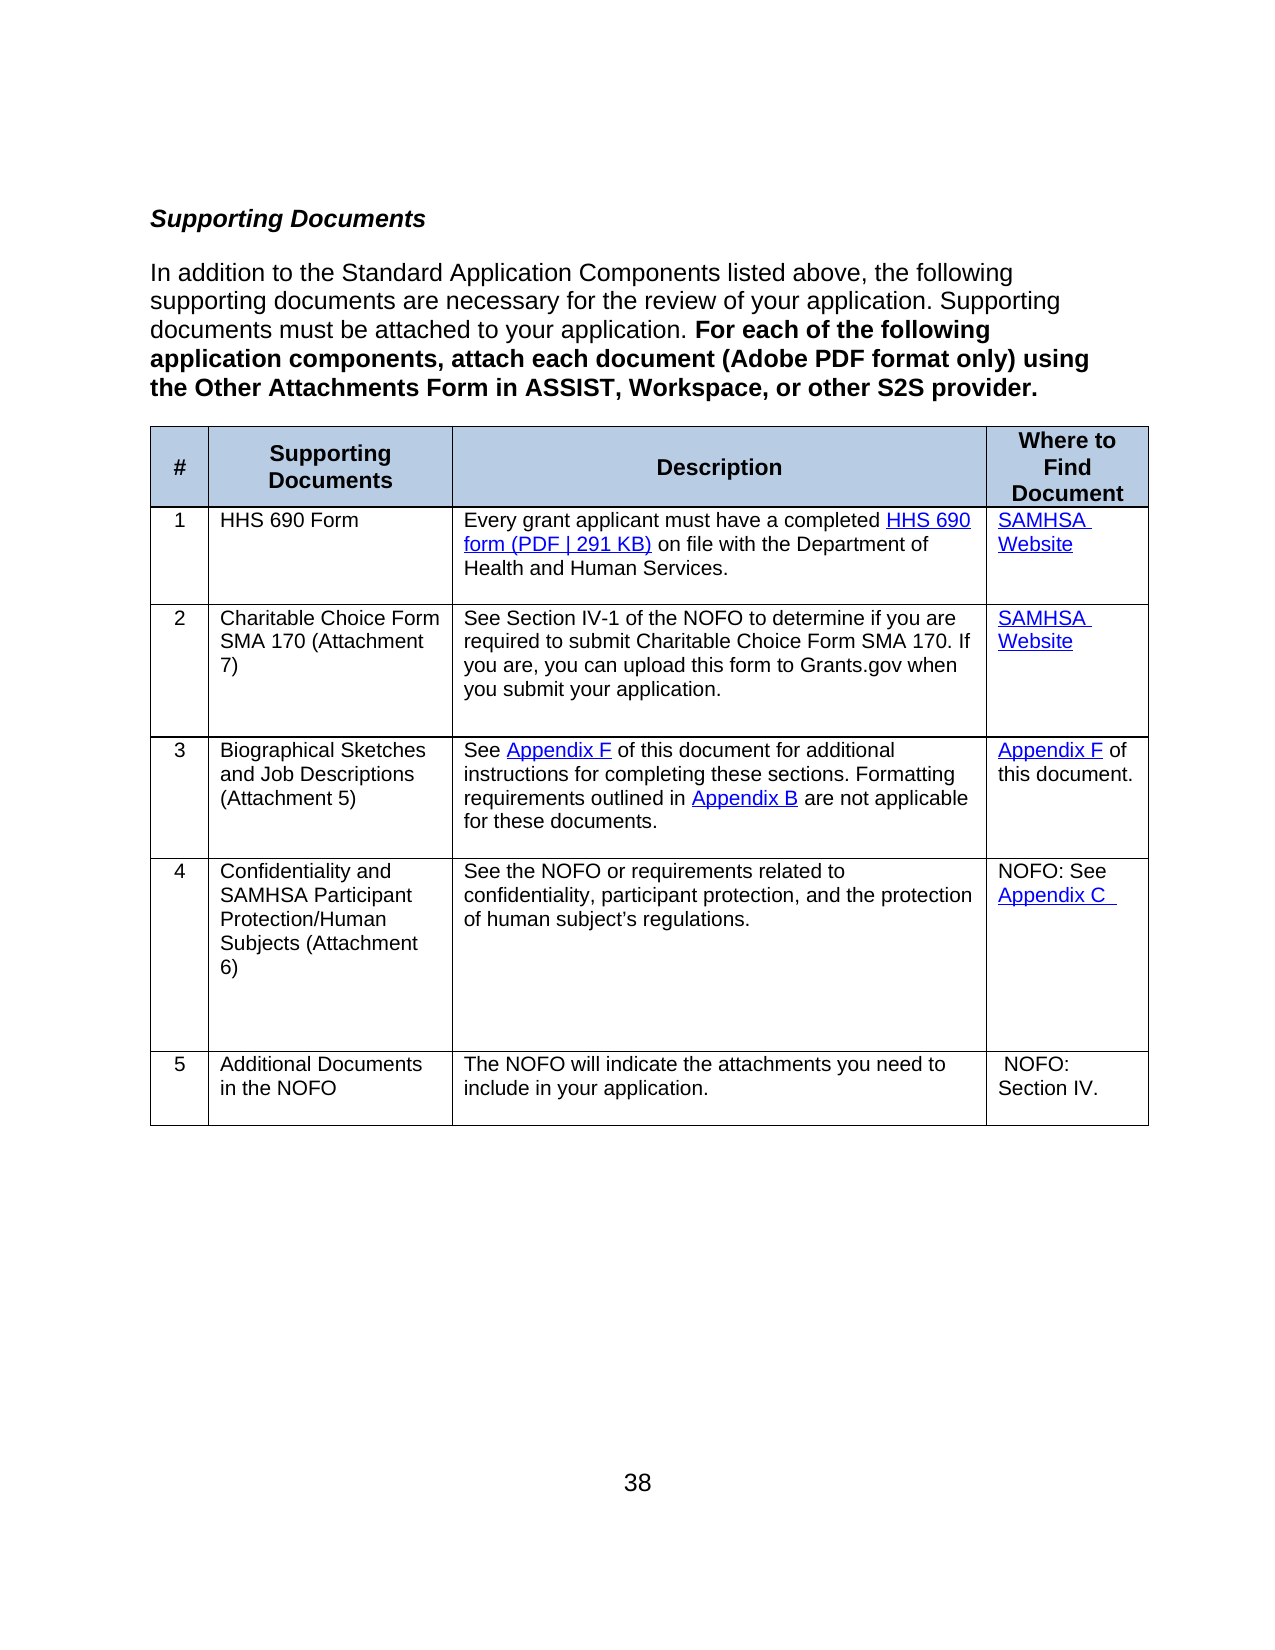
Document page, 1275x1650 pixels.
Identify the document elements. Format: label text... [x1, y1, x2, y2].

table_cell Biographical Sketches and Job Descriptions (Attachment 5) [209, 738, 452, 858]
table_cell 4 [151, 859, 208, 1051]
table_cell HHS 690 Form [209, 508, 452, 604]
table_cell Every grant applicant must have a completed HHS 690 form (PDF | 291 KB) on file with the Department of Health and Human Services. [453, 508, 986, 604]
table_cell 1 [151, 508, 208, 604]
table_cell SAMHSA Website [987, 508, 1148, 604]
text In addition to the Standard Application Components listed above, the following supporting documents are necessary for the review of your application. Supporting documents must be attached to your application. For each of the following application components, attach each document (Adobe PDF format only) using the Other Attachments Form in ASSIST, Workspace, or other S2S provider. [150, 257, 1125, 401]
table_cell Appendix F of this document. [987, 738, 1148, 858]
table_cell SAMHSA Website [987, 605, 1148, 736]
table_cell 2 [151, 605, 208, 736]
table_cell Charitable Choice Form SMA 170 (Attachment 7) [209, 605, 452, 736]
table_cell See the NOFO or requirements related to confidentiality, participant protection, and the protection of human subject’s regulations. [453, 859, 986, 1051]
table_cell 3 [151, 738, 208, 858]
table_cell Additional Documents in the NOFO [209, 1052, 452, 1125]
table_cell 5 [151, 1052, 208, 1125]
table_header # [151, 427, 208, 506]
table_cell See Section IV-1 of the NOFO to determine if you are required to submit Charitable Choice Form SMA 170. If you are, you can upload this form to Grants.gov when you submit your application. [453, 605, 986, 736]
table_header Supporting Documents [209, 427, 452, 506]
table_cell Confidentiality and SAMHSA Participant Protection/Human Subjects (Attachment 6) [209, 859, 452, 1051]
table_cell See Appendix F of this document for additional instructions for completing these sections. Formatting requirements outlined in Appendix B are not applicable for these documents. [453, 738, 986, 858]
table_header Description [453, 427, 986, 506]
table_cell NOFO: Section IV. [987, 1052, 1148, 1125]
table_cell NOFO: See Appendix C [987, 859, 1148, 1051]
table_cell The NOFO will indicate the attachments you need to include in your application. [453, 1052, 986, 1125]
table_header Where to Find Document [987, 427, 1148, 506]
text Supporting Documents [150, 204, 1125, 232]
